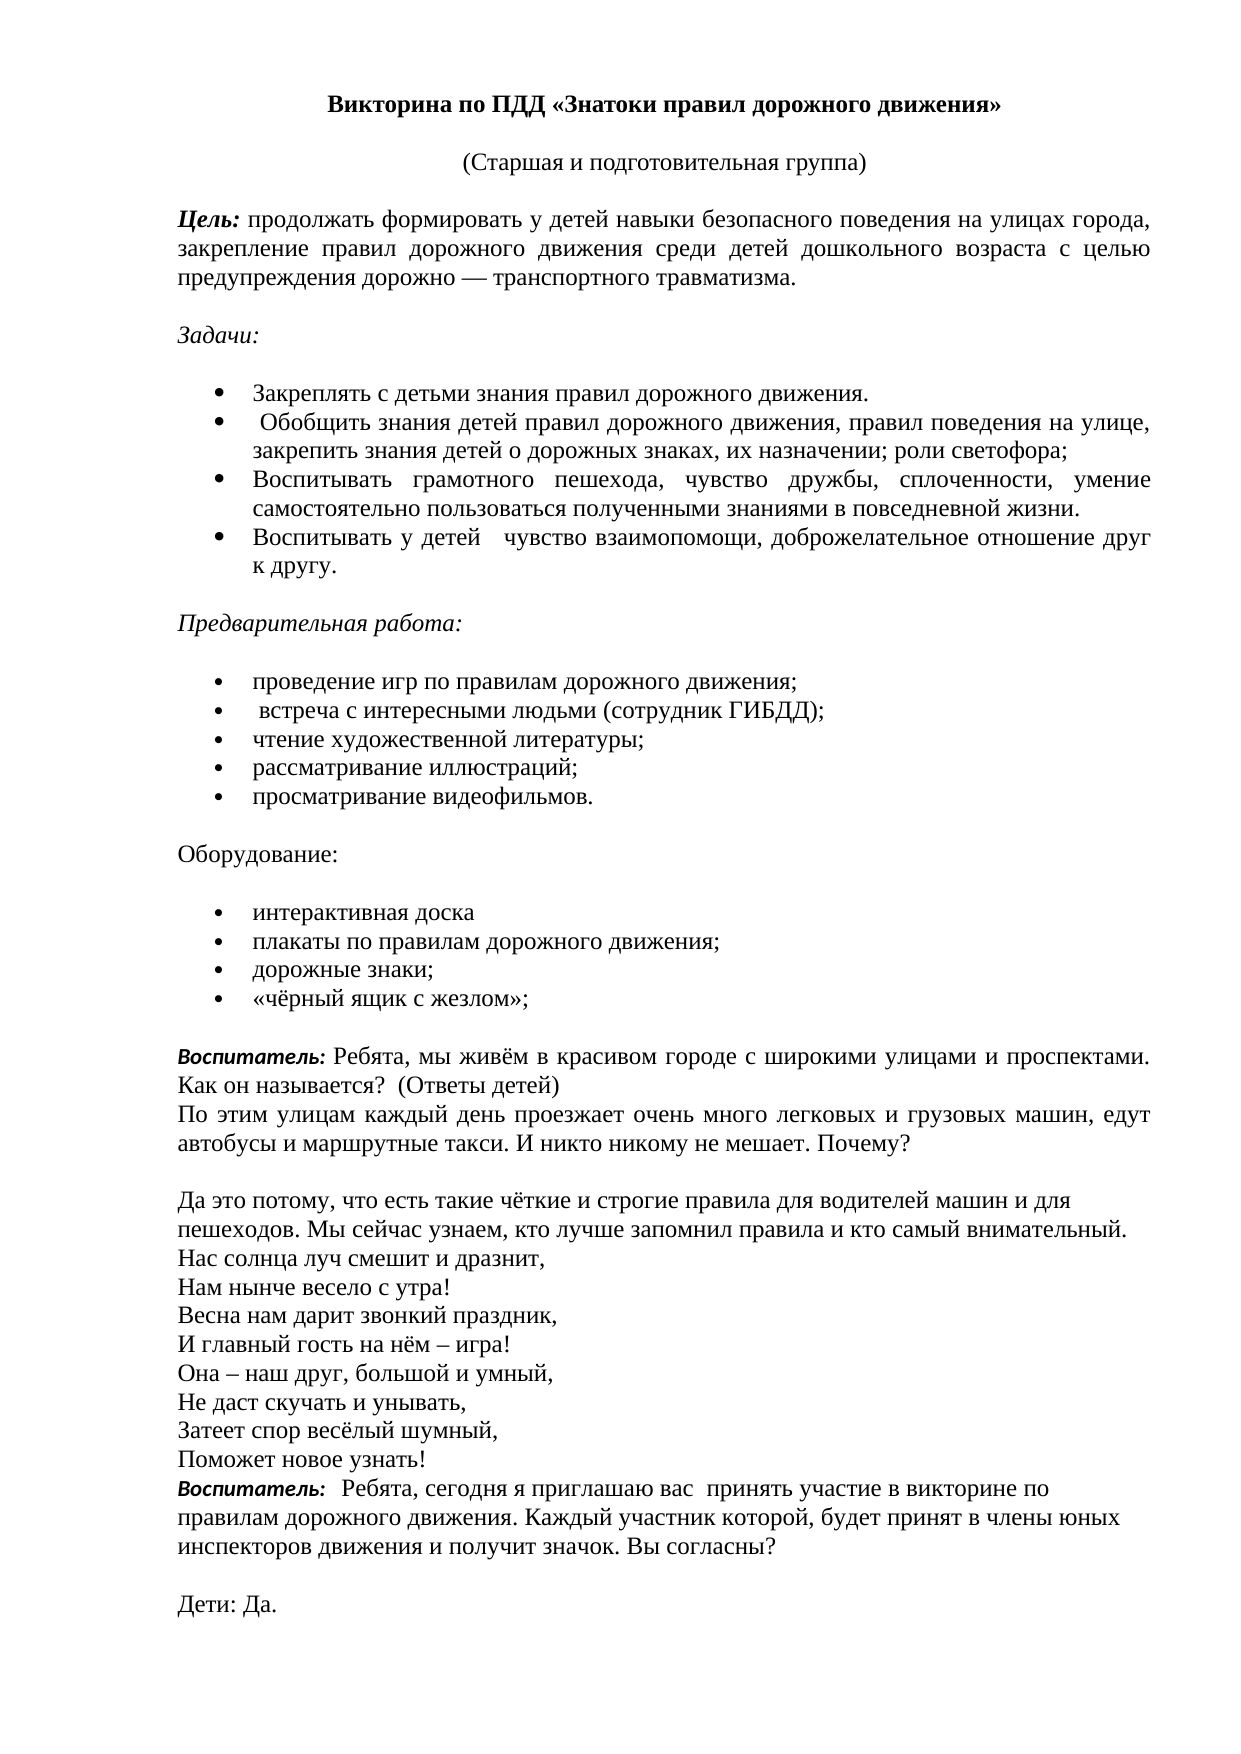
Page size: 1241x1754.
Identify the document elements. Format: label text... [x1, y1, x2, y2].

text Воспитатель: Ребята, мы живём в красивом городе с широкими улицами и проспектами. Как он называется? (Ответы детей) [177, 1041, 1152, 1099]
text Оборудование: [177, 839, 1152, 868]
list чтение художественной литературы; [215, 724, 1152, 752]
text (Старшая и подготовительная группа) [177, 147, 1152, 175]
list Воспитывать грамотного пешехода, чувство дружбы, сплоченности, умение самостоятельно пользоваться полученными знаниями в повседневной жизни. [215, 464, 1152, 522]
list плакаты по правилам дорожного движения; [215, 926, 1152, 954]
text Да это потому, что есть такие чёткие и строгие правила для водителей машин и для пешеходов. Мы сейчас узнаем, кто лучше запомнил правила и кто самый внимательный. Нас солнца луч смешит и дразнит, Нам нынче весело с утра! Весна нам дарит звонкий праздник, И главный гость на нём – игра! Она – наш друг, большой и умный, Не даст скучать и унывать, Затеет спор весёлый шумный, Поможет новое узнать! Воспитатель: Ребята, сегодня я приглашаю вас принять участие в викторине по правилам дорожного движения. Каждый участник которой, будет принят в члены юных инспекторов движения и получит значок. Вы согласны? [177, 1186, 1152, 1560]
list Закреплять с детьми знания правил дорожного движения. [215, 378, 1152, 407]
text Задачи: [177, 320, 1152, 349]
list встреча с интересными людьми (сотрудник ГИБДД); [215, 695, 1152, 724]
text Цель: продолжать формировать у детей навыки безопасного поведения на улицах города, закрепление правил дорожного движения среди детей дошкольного возраста с целью предупреждения дорожно — транспортного травматизма. [177, 204, 1152, 291]
list рассматривание иллюстраций; [215, 752, 1152, 781]
list «чёрный ящик с жезлом»; [215, 983, 1152, 1012]
list Воспитывать у детей чувство взаимопомощи, доброжелательное отношение друг к другу. [215, 522, 1152, 579]
text Дети: Да. [177, 1589, 1152, 1618]
text Предварительная работа: [177, 608, 1152, 637]
list Обобщить знания детей правил дорожного движения, правил поведения на улице, закрепить знания детей о дорожных знаках, их назначении; роли светофора; [215, 407, 1152, 464]
list проведение игр по правилам дорожного движения; [215, 666, 1152, 695]
text Викторина по ПДД «Знатоки правил дорожного движения» [177, 89, 1152, 117]
list интерактивная доска [215, 897, 1152, 926]
text По этим улицам каждый день проезжает очень много легковых и грузовых машин, едут автобусы и маршрутные такси. И никто никому не мешает. Почему? [177, 1099, 1152, 1156]
list дорожные знаки; [215, 954, 1152, 983]
list просматривание видеофильмов. [215, 781, 1152, 810]
